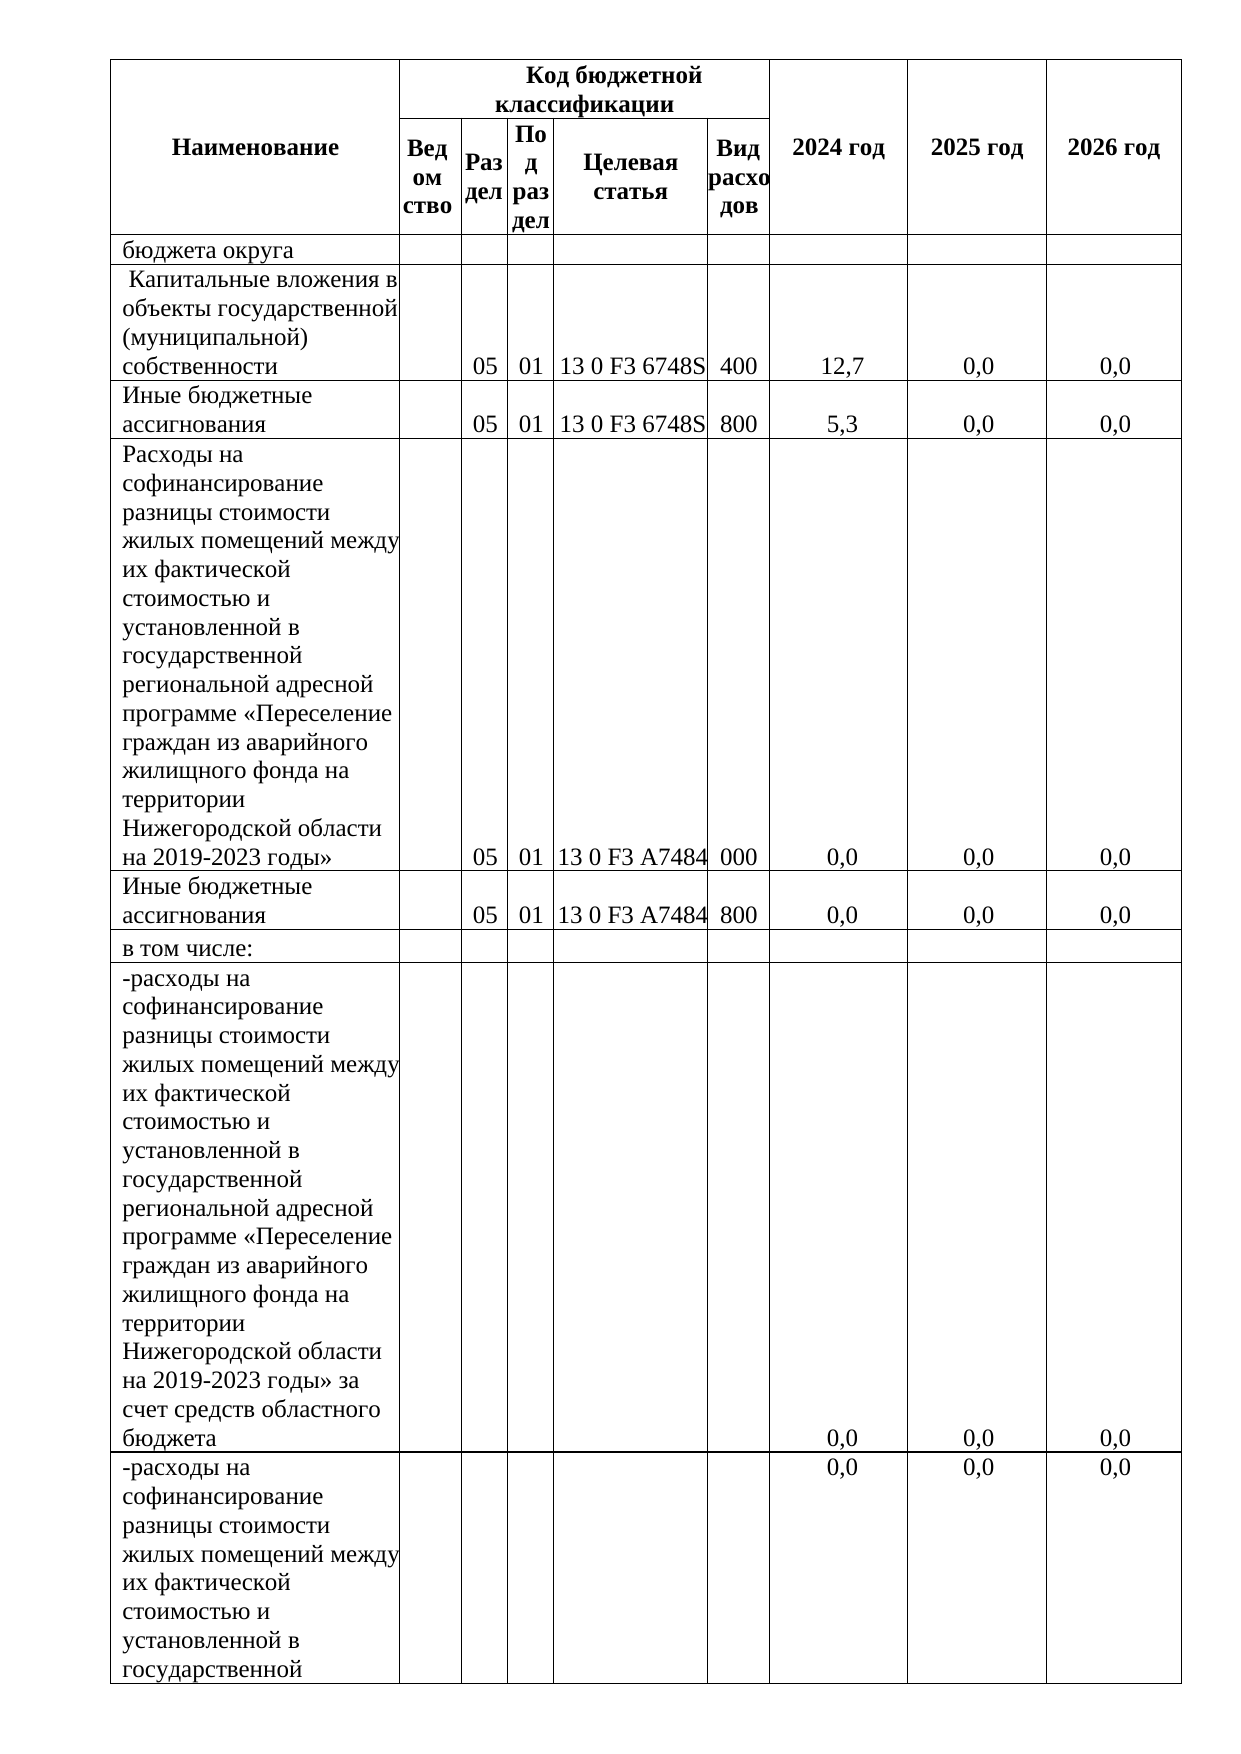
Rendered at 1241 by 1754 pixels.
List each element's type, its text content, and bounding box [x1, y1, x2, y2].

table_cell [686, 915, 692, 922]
table_header Наименование [111, 60, 399, 234]
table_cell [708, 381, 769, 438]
table_header Код бюджетной классификации [400, 60, 769, 118]
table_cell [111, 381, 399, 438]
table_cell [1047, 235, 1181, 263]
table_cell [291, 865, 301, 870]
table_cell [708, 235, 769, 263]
table_cell Целевая статья [554, 119, 707, 234]
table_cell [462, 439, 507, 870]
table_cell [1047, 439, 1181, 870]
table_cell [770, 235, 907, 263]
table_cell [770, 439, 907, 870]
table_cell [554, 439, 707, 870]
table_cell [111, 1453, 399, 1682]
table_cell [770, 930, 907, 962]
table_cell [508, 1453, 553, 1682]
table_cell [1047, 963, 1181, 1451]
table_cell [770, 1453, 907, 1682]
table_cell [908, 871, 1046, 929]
table_cell Вид расходов [708, 119, 769, 234]
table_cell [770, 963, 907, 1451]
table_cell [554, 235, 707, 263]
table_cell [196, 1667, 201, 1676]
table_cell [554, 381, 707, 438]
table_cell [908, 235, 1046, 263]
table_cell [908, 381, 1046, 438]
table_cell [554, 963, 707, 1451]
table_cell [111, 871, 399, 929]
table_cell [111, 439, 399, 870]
table_header 2026 год [1047, 60, 1181, 234]
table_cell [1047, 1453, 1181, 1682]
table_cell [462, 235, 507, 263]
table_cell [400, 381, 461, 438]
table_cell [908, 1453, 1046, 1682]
table_header 2024 год [770, 60, 907, 234]
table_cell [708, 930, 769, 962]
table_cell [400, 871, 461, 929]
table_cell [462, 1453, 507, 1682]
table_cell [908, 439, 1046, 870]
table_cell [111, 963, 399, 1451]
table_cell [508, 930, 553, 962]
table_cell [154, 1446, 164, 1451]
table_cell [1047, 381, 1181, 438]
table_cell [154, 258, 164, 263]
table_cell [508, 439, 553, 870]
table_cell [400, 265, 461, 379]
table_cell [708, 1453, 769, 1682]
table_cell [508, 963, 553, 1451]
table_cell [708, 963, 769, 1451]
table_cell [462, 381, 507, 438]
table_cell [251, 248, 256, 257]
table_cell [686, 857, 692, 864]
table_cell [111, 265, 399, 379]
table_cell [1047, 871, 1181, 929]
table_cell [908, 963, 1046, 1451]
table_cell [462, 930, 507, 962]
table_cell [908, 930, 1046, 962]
table_cell Ведом ство [400, 119, 461, 234]
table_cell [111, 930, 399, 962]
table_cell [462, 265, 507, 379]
table_header 2025 год [908, 60, 1046, 234]
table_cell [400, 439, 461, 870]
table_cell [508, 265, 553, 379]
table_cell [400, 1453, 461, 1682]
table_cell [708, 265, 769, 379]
table_cell Под раз дел [508, 119, 553, 234]
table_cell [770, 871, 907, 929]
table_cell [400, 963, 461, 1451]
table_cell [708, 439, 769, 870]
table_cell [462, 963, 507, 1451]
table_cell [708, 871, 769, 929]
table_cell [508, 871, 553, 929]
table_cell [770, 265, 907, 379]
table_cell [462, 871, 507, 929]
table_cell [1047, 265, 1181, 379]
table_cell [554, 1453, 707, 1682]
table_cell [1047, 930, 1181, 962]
table_cell Раз дел [462, 119, 507, 234]
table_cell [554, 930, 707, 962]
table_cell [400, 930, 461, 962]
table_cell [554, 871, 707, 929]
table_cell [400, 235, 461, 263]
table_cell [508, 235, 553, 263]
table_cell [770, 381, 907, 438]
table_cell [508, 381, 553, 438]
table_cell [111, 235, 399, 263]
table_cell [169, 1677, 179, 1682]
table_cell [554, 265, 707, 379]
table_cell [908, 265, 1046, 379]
